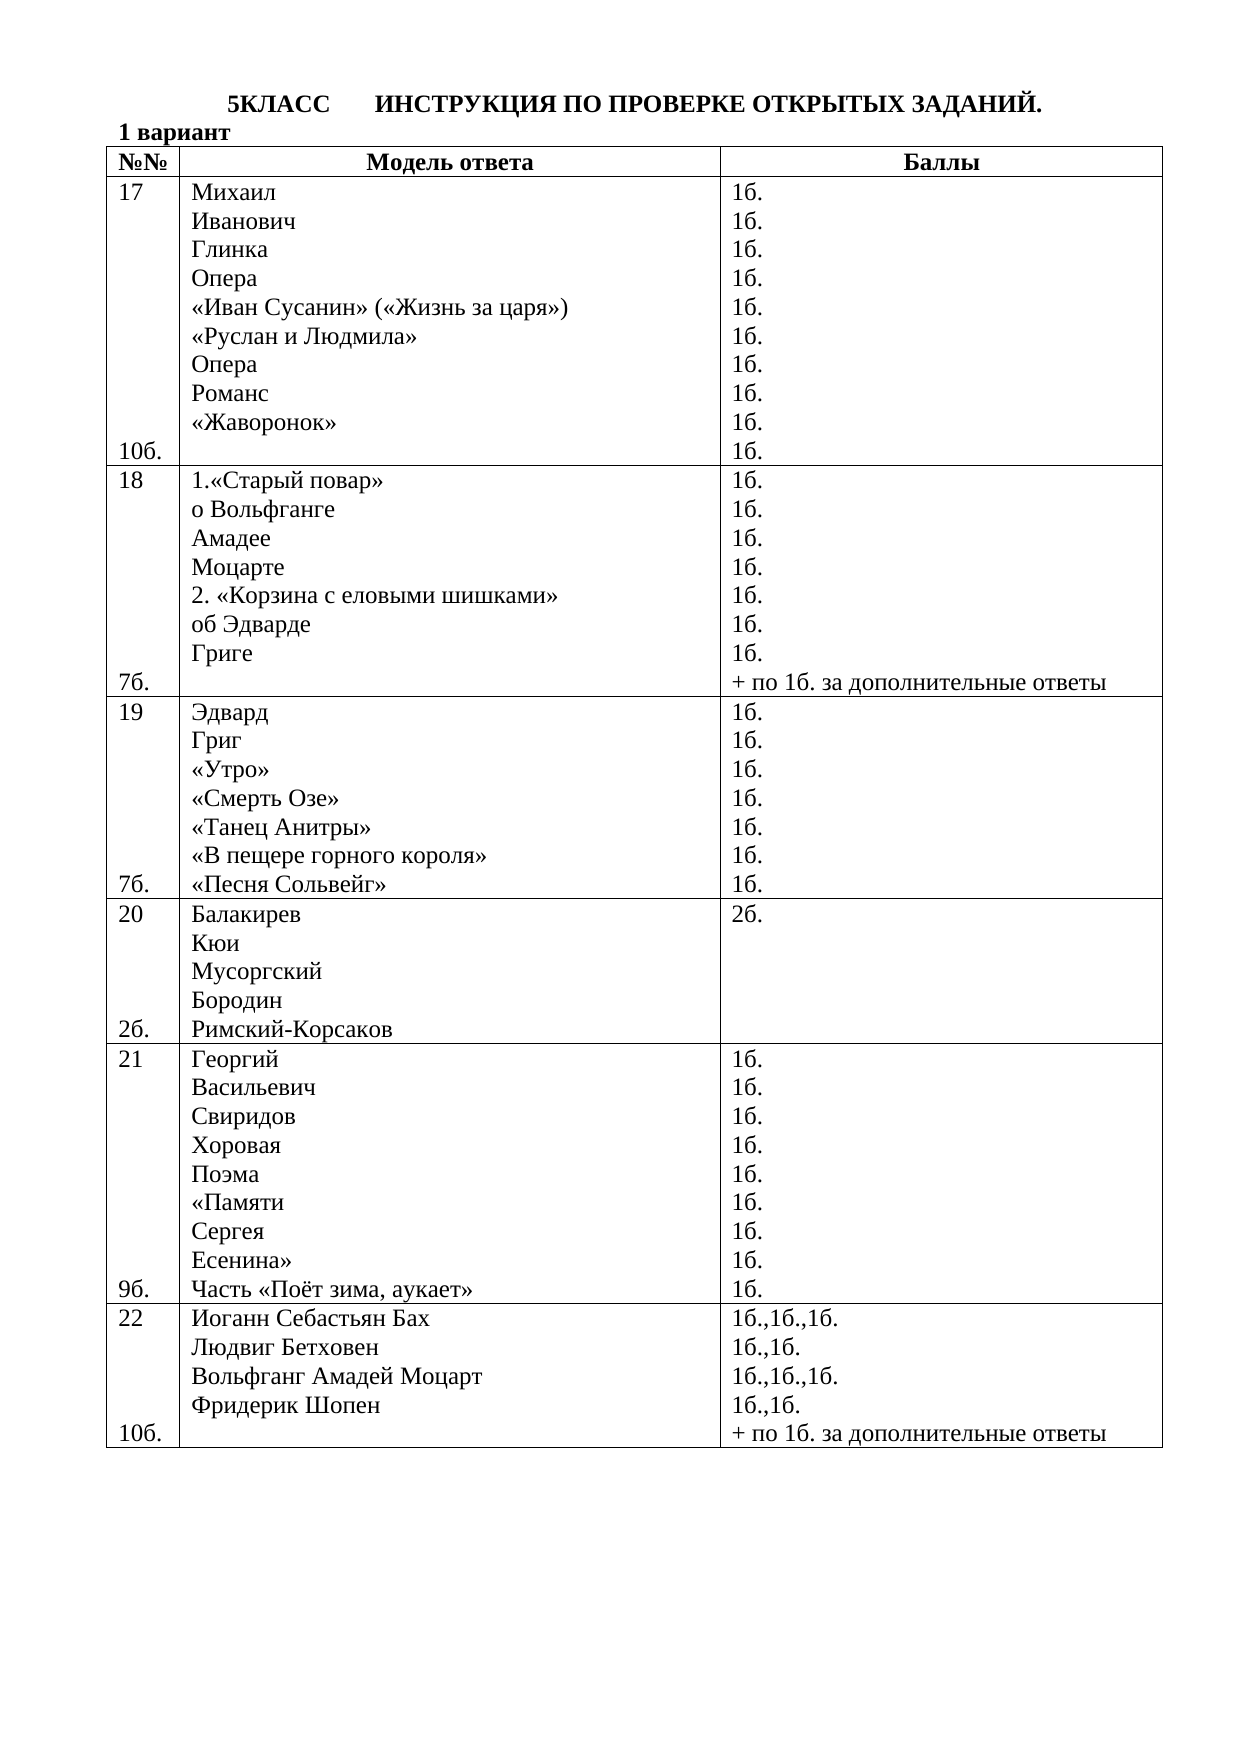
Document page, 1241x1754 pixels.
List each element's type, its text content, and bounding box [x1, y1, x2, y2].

table_header Модель ответа [180, 147, 720, 176]
table_cell 1б. 1б. 1б. 1б. 1б. 1б. 1б. + по 1б. за дополнительные ответы [721, 466, 1162, 696]
table_cell 17 10б. [107, 177, 179, 464]
table_cell 2б. [721, 899, 1162, 1043]
text 5КЛАСС ИНСТРУКЦИЯ ПО ПРОВЕРКЕ ОТКРЫТЫХ ЗАДАНИЙ. [118, 89, 1152, 117]
table_cell Михаил Иванович Глинка Опера «Иван Сусанин» («Жизнь за царя») «Руслан и Людмила» Опера Романс «Жаворонок» [180, 177, 720, 464]
text 1 вариант [118, 117, 1152, 146]
table_cell 19 7б. [107, 697, 179, 898]
table_cell 1б.,1б.,1б. 1б.,1б. 1б.,1б.,1б. 1б.,1б. + по 1б. за дополнительные ответы [721, 1304, 1162, 1447]
table_cell 18 7б. [107, 466, 179, 696]
table_cell 1б. 1б. 1б. 1б. 1б. 1б. 1б. 1б. 1б. 1б. [721, 177, 1162, 464]
table_cell Иоганн Себастьян Бах Людвиг Бетховен Вольфганг Амадей Моцарт Фридерик Шопен [180, 1304, 720, 1447]
table_cell 1.«Старый повар» о Вольфганге Амадее Моцарте 2. «Корзина с еловыми шишками» об Эдварде Григе [180, 466, 720, 696]
table_cell 1б. 1б. 1б. 1б. 1б. 1б. 1б. 1б. 1б. [721, 1044, 1162, 1302]
table_cell 21 9б. [107, 1044, 179, 1302]
table_header №№ [107, 147, 179, 176]
table_cell 1б. 1б. 1б. 1б. 1б. 1б. 1б. [721, 697, 1162, 898]
table_cell Георгий Васильевич Свиридов Хоровая Поэма «Памяти Сергея Есенина» Часть «Поёт зима, аукает» [180, 1044, 720, 1302]
table_header Баллы [721, 147, 1162, 176]
table_cell Балакирев Кюи Мусоргский Бородин Римский-Корсаков [180, 899, 720, 1043]
table_cell 20 2б. [107, 899, 179, 1043]
table_cell Эдвард Григ «Утро» «Смерть Озе» «Танец Анитры» «В пещере горного короля» «Песня Сольвейг» [180, 697, 720, 898]
table_cell 22 10б. [107, 1304, 179, 1447]
